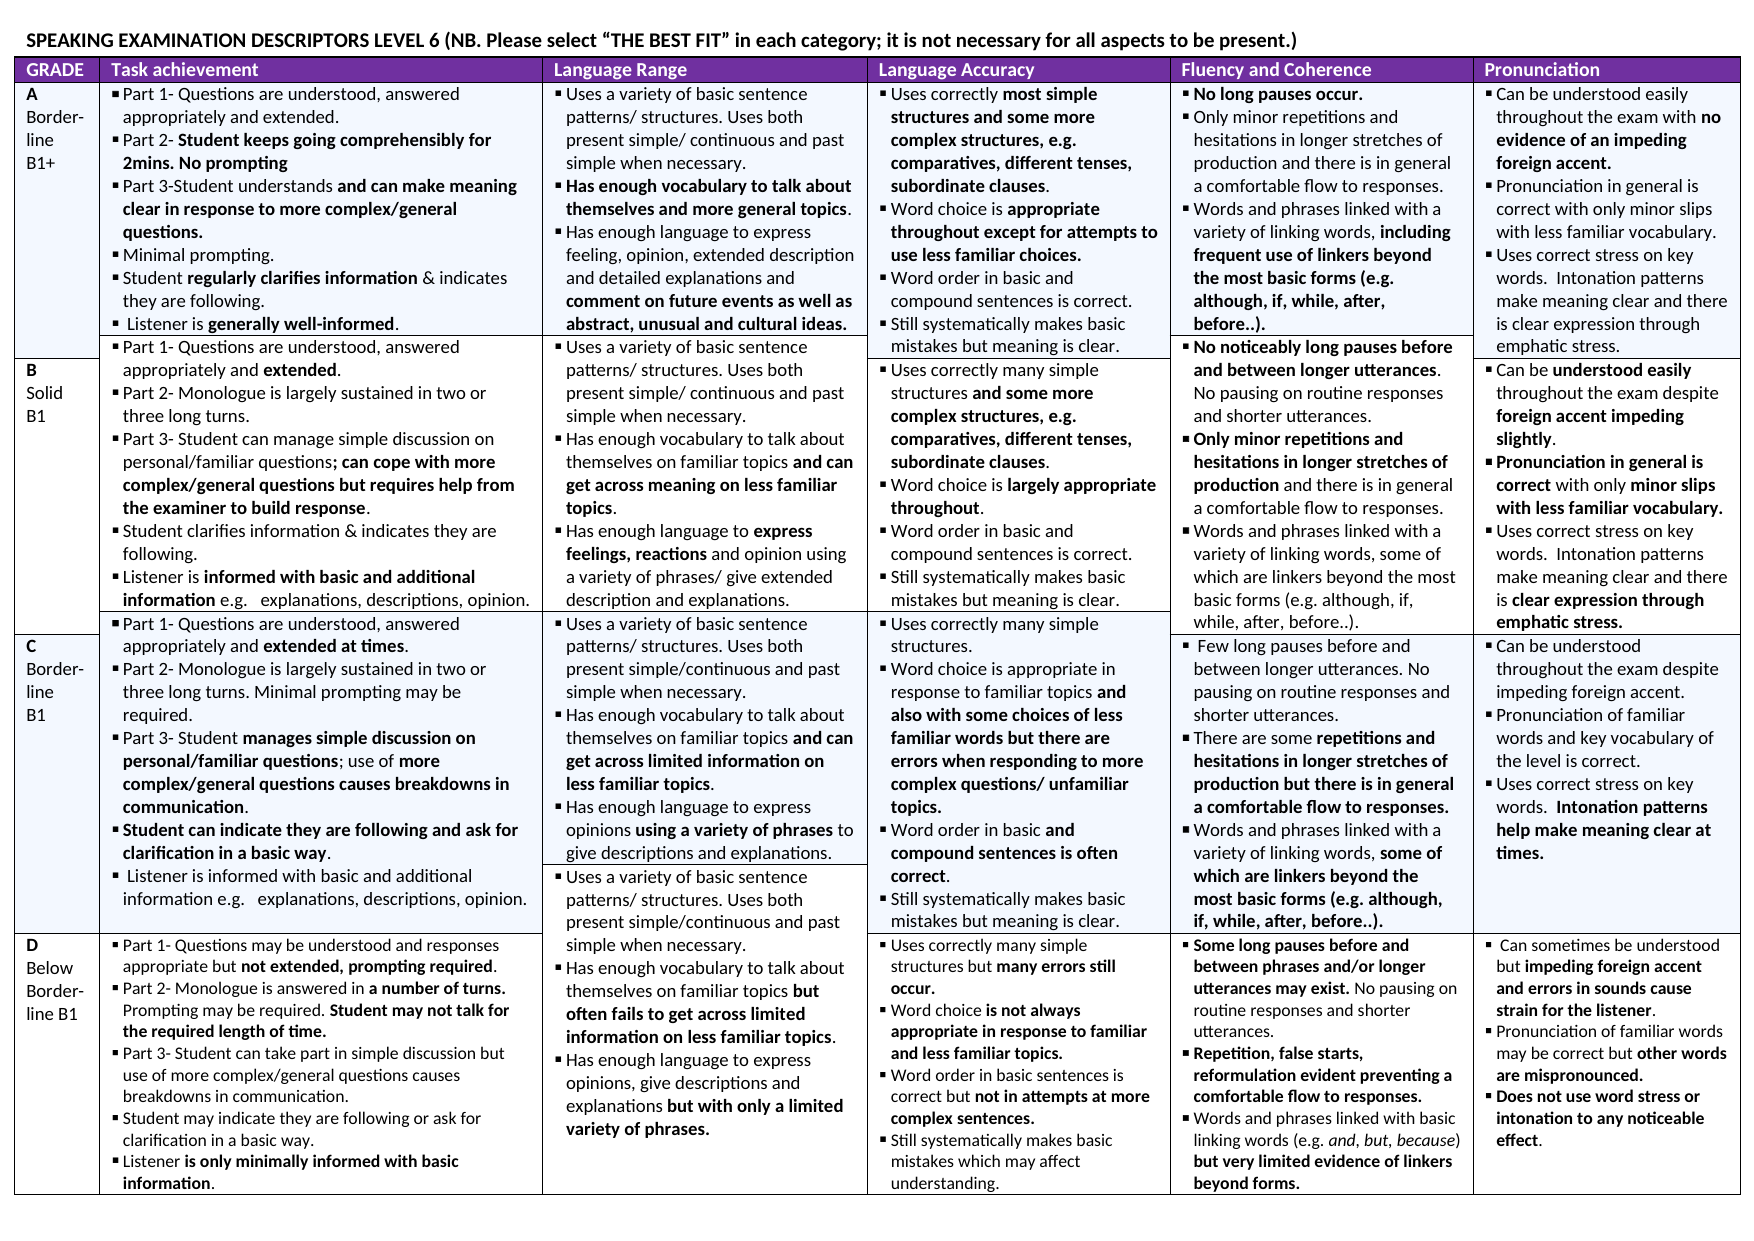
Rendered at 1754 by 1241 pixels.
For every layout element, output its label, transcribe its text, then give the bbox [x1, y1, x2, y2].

table_cell D Below Border- line B1 [15, 934, 99, 1194]
table_cell Uses a variety of basic sentence patterns/ structures. Uses both present simple/continuous and past simple when necessary. Has enough vocabulary to talk about themselves on familiar topics and can get across limited information on less familiar topics. Has enough language to express opinions using a variety of phrases to give descriptions and explanations. [543, 612, 867, 864]
table_cell Uses a variety of basic sentence patterns/ structures. Uses both present simple/continuous and past simple when necessary. Has enough vocabulary to talk about themselves on familiar topics but often fails to get across limited information on less familiar topics. Has enough language to express opinions, give descriptions and explanations but with only a limited variety of phrases. [543, 865, 867, 1194]
table_cell Can sometimes be understood but impeding foreign accent and errors in sounds cause strain for the listener. Pronunciation of familiar words may be correct but other words are mispronounced. Does not use word stress or intonation to any noticeable effect. [1474, 934, 1740, 1194]
table_cell Uses correctly most simple structures and some more complex structures, e.g. comparatives, different tenses, subordinate clauses. Word choice is appropriate throughout except for attempts to use less familiar choices. Word order in basic and compound sentences is correct. Still systematically makes basic mistakes but meaning is clear. [868, 83, 1170, 358]
table_cell Uses correctly many simple structures and some more complex structures, e.g. comparatives, different tenses, subordinate clauses. Word choice is largely appropriate throughout. Word order in basic and compound sentences is correct. Still systematically makes basic mistakes but meaning is clear. [868, 359, 1170, 611]
table_cell Can be understood easily throughout the exam with no evidence of an impeding foreign accent. Pronunciation in general is correct with only minor slips with less familiar vocabulary. Uses correct stress on key words. Intonation patterns make meaning clear and there is clear expression through emphatic stress. [1474, 83, 1740, 358]
table_cell Part 1- Questions are understood, answered appropriately and extended at times. Part 2- Monologue is largely sustained in two or three long turns. Minimal prompting may be required. Part 3- Student manages simple discussion on personal/familiar questions; use of more complex/general questions causes breakdowns in communication. Student can indicate they are following and ask for clarification in a basic way. Listener is informed with basic and additional information e.g. explanations, descriptions, opinion. [100, 612, 542, 933]
table_cell Uses a variety of basic sentence patterns/ structures. Uses both present simple/ continuous and past simple when necessary. Has enough vocabulary to talk about themselves and more general topics. Has enough language to express feeling, opinion, extended description and detailed explanations and comment on future events as well as abstract, unusual and cultural ideas. [543, 83, 867, 335]
table_cell A Border-line B1+ [15, 83, 99, 358]
table_cell Part 1- Questions are understood, answered appropriately and extended. Part 2- Monologue is largely sustained in two or three long turns. Part 3- Student can manage simple discussion on personal/familiar questions; can cope with more complex/general questions but requires help from the examiner to build response. Student clarifies information & indicates they are following. Listener is informed with basic and additional information e.g. explanations, descriptions, opinion. [100, 336, 542, 611]
table_cell B Solid B1 [15, 359, 99, 634]
table_cell Part 1- Questions may be understood and responses appropriate but not extended, prompting required. Part 2- Monologue is answered in a number of turns. Prompting may be required. Student may not talk for the required length of time. Part 3- Student can take part in simple discussion but use of more complex/general questions causes breakdowns in communication. Student may indicate they are following or ask for clarification in a basic way. Listener is only minimally informed with basic information. [100, 934, 542, 1194]
table_header Pronunciation [1474, 58, 1740, 82]
table_header Task achievement [100, 58, 542, 82]
text SPEAKING EXAMINATION DESCRIPTORS LEVEL 6 (NB. Please select “THE BEST FIT” in each category; it is not necessary for all aspects to be present.) [26, 27, 1729, 53]
table_header Language Range [543, 58, 867, 82]
table_cell Uses correctly many simple structures. Word choice is appropriate in response to familiar topics and also with some choices of less familiar words but there are errors when responding to more complex questions/ unfamiliar topics. Word order in basic and compound sentences is often correct. Still systematically makes basic mistakes but meaning is clear. [868, 612, 1170, 933]
table_header GRADE [15, 58, 99, 82]
table_cell No noticeably long pauses before and between longer utterances. No pausing on routine responses and shorter utterances. Only minor repetitions and hesitations in longer stretches of production and there is in general a comfortable flow to responses. Words and phrases linked with a variety of linking words, some of which are linkers beyond the most basic forms (e.g. although, if, while, after, before..). [1171, 336, 1473, 634]
table_cell Uses a variety of basic sentence patterns/ structures. Uses both present simple/ continuous and past simple when necessary. Has enough vocabulary to talk about themselves on familiar topics and can get across meaning on less familiar topics. Has enough language to express feelings, reactions and opinion using a variety of phrases/ give extended description and explanations. [543, 336, 867, 611]
table_header Fluency and Coherence [1171, 58, 1473, 82]
table_cell Few long pauses before and between longer utterances. No pausing on routine responses and shorter utterances. There are some repetitions and hesitations in longer stretches of production but there is in general a comfortable flow to responses. Words and phrases linked with a variety of linking words, some of which are linkers beyond the most basic forms (e.g. although, if, while, after, before..). [1171, 635, 1473, 933]
table_cell Can be understood throughout the exam despite impeding foreign accent. Pronunciation of familiar words and key vocabulary of the level is correct. Uses correct stress on key words. Intonation patterns help make meaning clear at times. [1474, 635, 1740, 933]
table_cell Part 1- Questions are understood, answered appropriately and extended. Part 2- Student keeps going comprehensibly for 2mins. No prompting Part 3-Student understands and can make meaning clear in response to more complex/general questions. Minimal prompting. Student regularly clarifies information & indicates they are following. Listener is generally well-informed. [100, 83, 542, 335]
table_cell Can be understood easily throughout the exam despite foreign accent impeding slightly. Pronunciation in general is correct with only minor slips with less familiar vocabulary. Uses correct stress on key words. Intonation patterns make meaning clear and there is clear expression through emphatic stress. [1474, 359, 1740, 634]
table_header Language Accuracy [868, 58, 1170, 82]
table_cell Uses correctly many simple structures but many errors still occur. Word choice is not always appropriate in response to familiar and less familiar topics. Word order in basic sentences is correct but not in attempts at more complex sentences. Still systematically makes basic mistakes which may affect understanding. [868, 934, 1170, 1194]
table_cell C Border-line B1 [15, 635, 99, 933]
table_cell No long pauses occur. Only minor repetitions and hesitations in longer stretches of production and there is in general a comfortable flow to responses. Words and phrases linked with a variety of linking words, including frequent use of linkers beyond the most basic forms (e.g. although, if, while, after, before..). [1171, 83, 1473, 335]
table_cell Some long pauses before and between phrases and/or longer utterances may exist. No pausing on routine responses and shorter utterances. Repetition, false starts, reformulation evident preventing a comfortable flow to responses. Words and phrases linked with basic linking words (e.g. and, but, because) but very limited evidence of linkers beyond forms. [1171, 934, 1473, 1194]
